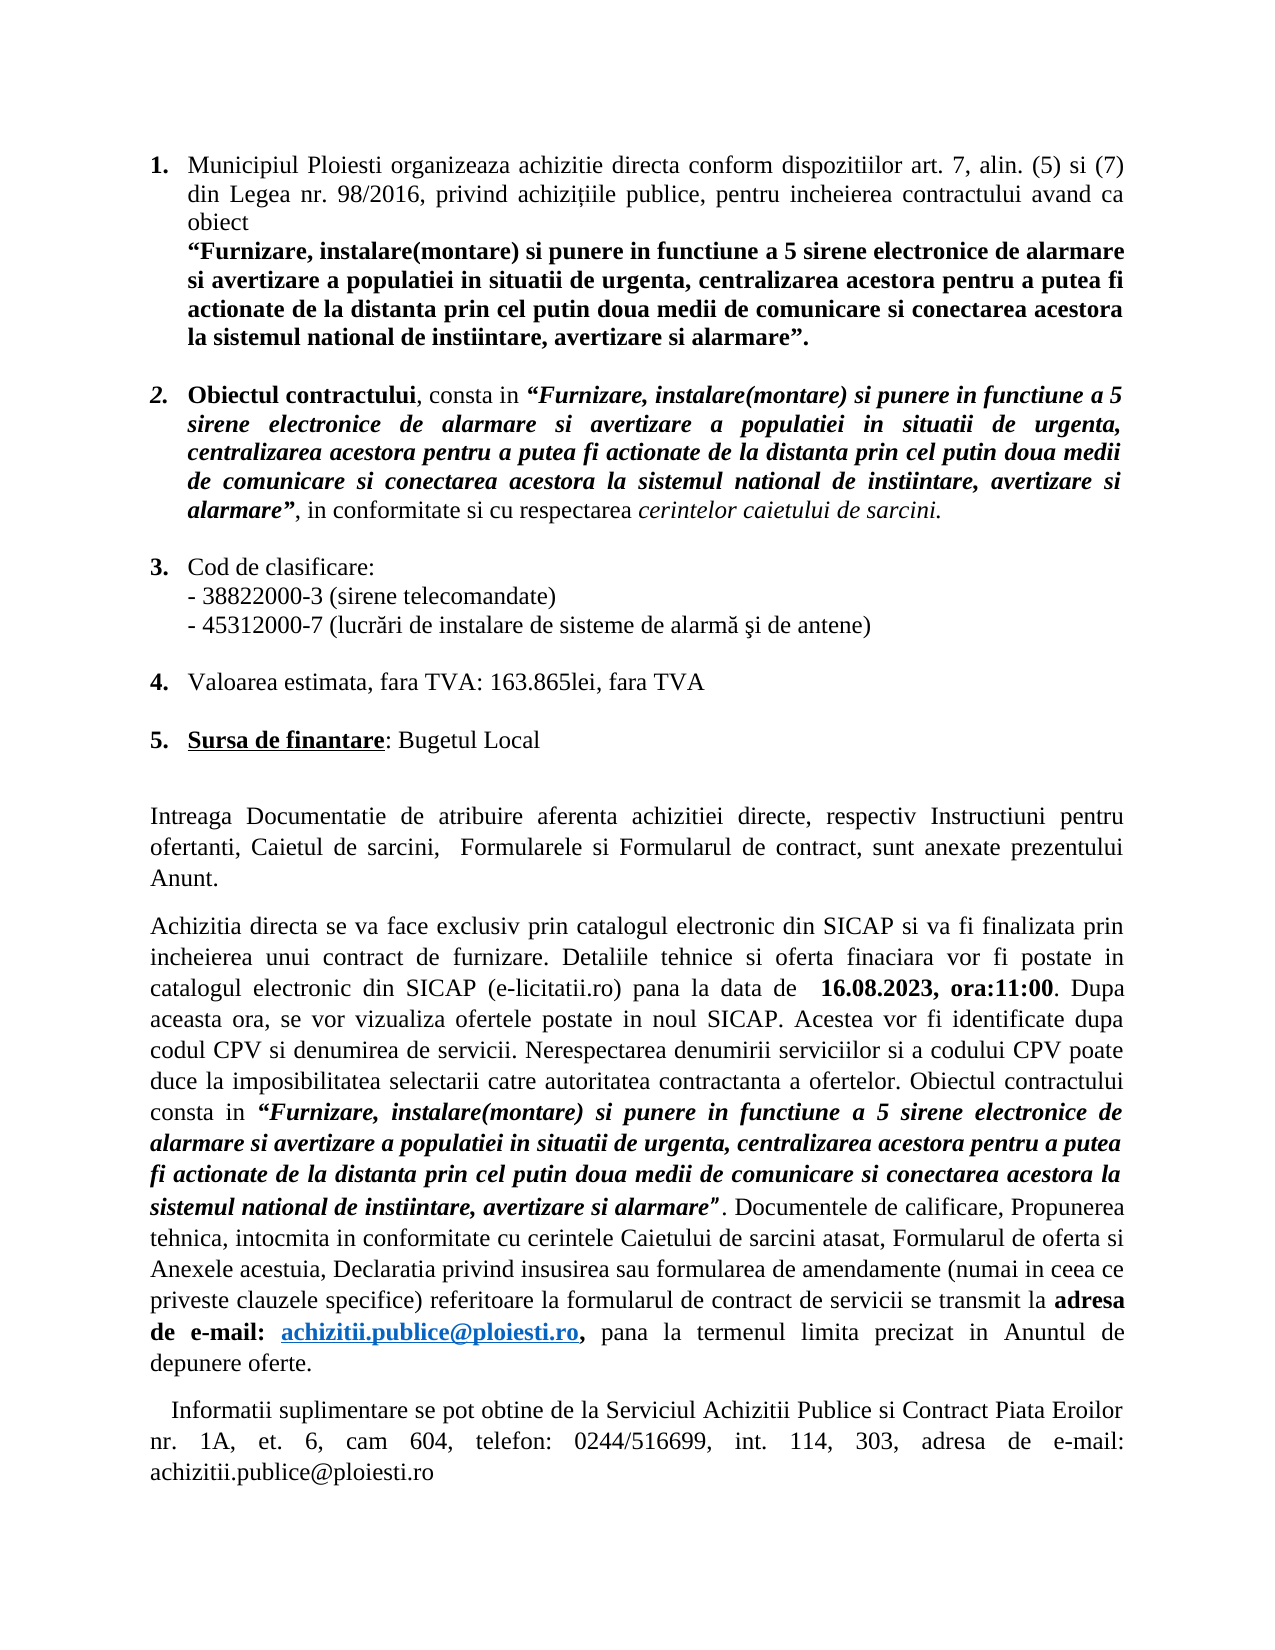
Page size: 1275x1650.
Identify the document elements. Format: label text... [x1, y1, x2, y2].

list Sursa de finantare: Bugetul Local [150, 725, 1125, 754]
list Cod de clasificare: [150, 552, 1125, 581]
list - 45312000-7 (lucrări de instalare de sisteme de alarmă şi de antene) [187, 610, 1125, 639]
list Obiectul contractului, consta in “Furnizare, instalare(montare) si punere in functiune a 5 sirene electronice de alarmare si avertizare a populatiei in situatii de urgenta, centralizarea acestora pentru a putea fi actionate de la distanta prin cel putin doua medii de comunicare si conectarea acestora la sistemul national de instiintare, avertizare si alarmare”, in conformitate si cu respectarea cerintelor caietului de sarcini. [150, 380, 1125, 524]
text Intreaga Documentatie de atribuire aferenta achizitiei directe, respectiv Instructiuni pentru ofertanti, Caietul de sarcini, Formularele si Formularul de contract, sunt anexate prezentului Anunt. [150, 801, 1125, 892]
list Municipiul Ploiesti organizeaza achizitie directa conform dispozitiilor art. 7, alin. (5) si (7) din Legea nr. 98/2016, privind achizițiile publice, pentru incheierea contractului avand ca obiect [150, 150, 1125, 236]
list Valoarea estimata, fara TVA: 163.865lei, fara TVA [150, 667, 1125, 696]
text Achizitia directa se va face exclusiv prin catalogul electronic din SICAP si va fi finalizata prin incheierea unui contract de furnizare. Detaliile tehnice si oferta finaciara vor fi postate in catalogul electronic din SICAP (e-licitatii.ro) pana la data de 16.08.2023, ora:11:00. Dupa aceasta ora, se vor vizualiza ofertele postate in noul SICAP. Acestea vor fi identificate dupa codul CPV si denumirea de servicii. Nerespectarea denumirii serviciilor si a codului CPV poate duce la imposibilitatea selectarii catre autoritatea contractanta a ofertelor. Obiectul contractului consta in “Furnizare, instalare(montare) si punere in functiune a 5 sirene electronice de alarmare si avertizare a populatiei in situatii de urgenta, centralizarea acestora pentru a putea fi actionate de la distanta prin cel putin doua medii de comunicare si conectarea acestora la sistemul national de instiintare, avertizare si alarmare”. Documentele de calificare, Propunerea tehnica, intocmita in conformitate cu cerintele Caietului de sarcini atasat, Formularul de oferta si Anexele acestuia, Declaratia privind insusirea sau formularea de amendamente (numai in ceea ce priveste clauzele specifice) referitoare la formularul de contract de servicii se transmit la adresa de e-mail: achizitii.publice@ploiesti.ro, pana la termenul limita precizat in Anuntul de depunere oferte. [150, 911, 1125, 1376]
list - 38822000-3 (sirene telecomandate) [187, 581, 1125, 610]
list “Furnizare, instalare(montare) si punere in functiune a 5 sirene electronice de alarmare si avertizare a populatiei in situatii de urgenta, centralizarea acestora pentru a putea fi actionate de la distanta prin cel putin doua medii de comunicare si conectarea acestora la sistemul national de instiintare, avertizare si alarmare”. [187, 236, 1125, 351]
text Informatii suplimentare se pot obtine de la Serviciul Achizitii Publice si Contract Piata Eroilor nr. 1A, et. 6, cam 604, telefon: 0244/516699, int. 114, 303, adresa de e-mail: achizitii.publice@ploiesti.ro [150, 1395, 1125, 1486]
